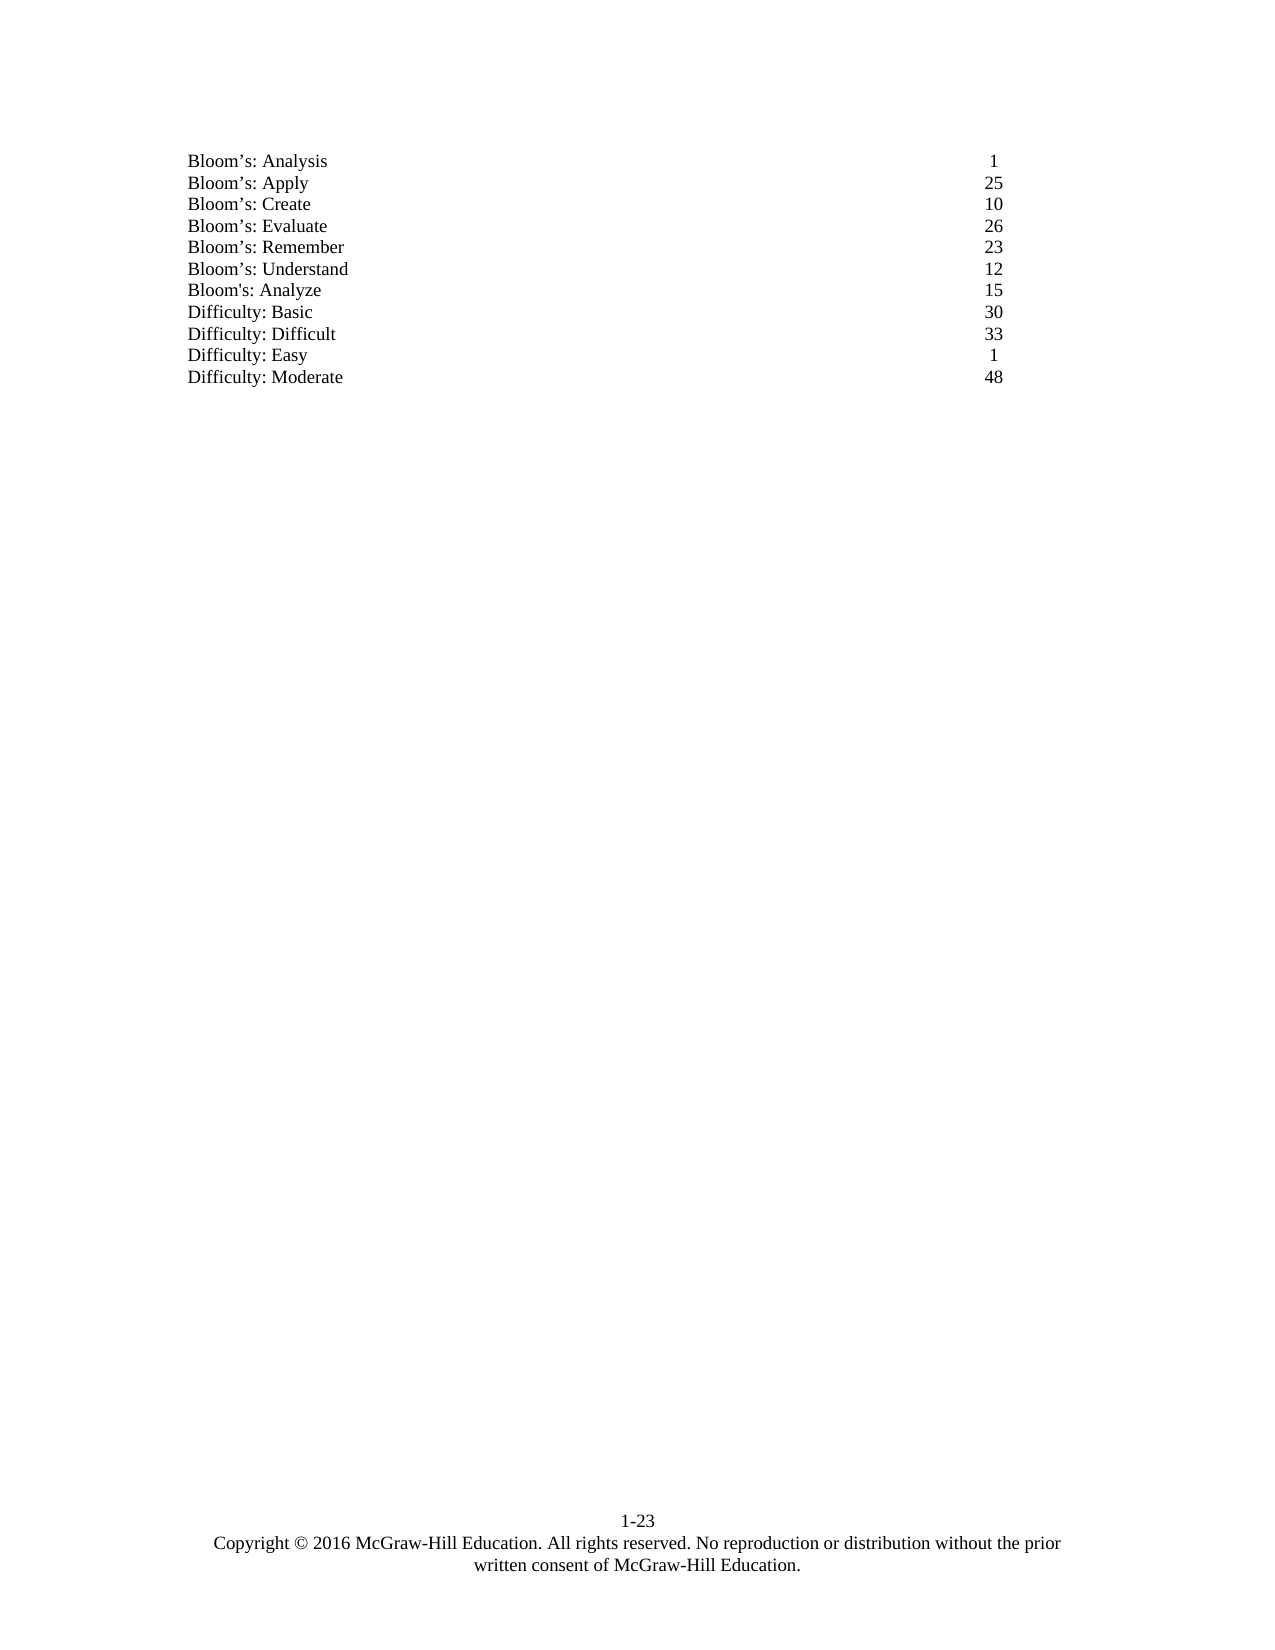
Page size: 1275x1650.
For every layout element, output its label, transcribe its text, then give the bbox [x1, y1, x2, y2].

text Bloom’s: Evaluate 26 [187, 215, 1087, 236]
text Bloom’s: Remember 23 [187, 236, 1087, 258]
text Difficulty: Basic 30 [187, 301, 1087, 322]
text Bloom’s: Understand 12 [187, 258, 1087, 279]
text Difficulty: Easy 1 [187, 344, 1087, 366]
text Bloom’s: Analysis 1 [187, 150, 1087, 172]
text Bloom’s: Create 10 [187, 193, 1087, 215]
text Difficulty: Difficult 33 [187, 322, 1087, 344]
text Bloom's: Analyze 15 [187, 279, 1087, 301]
text Bloom’s: Apply 25 [187, 172, 1087, 193]
text Difficulty: Moderate 48 [187, 366, 1087, 387]
